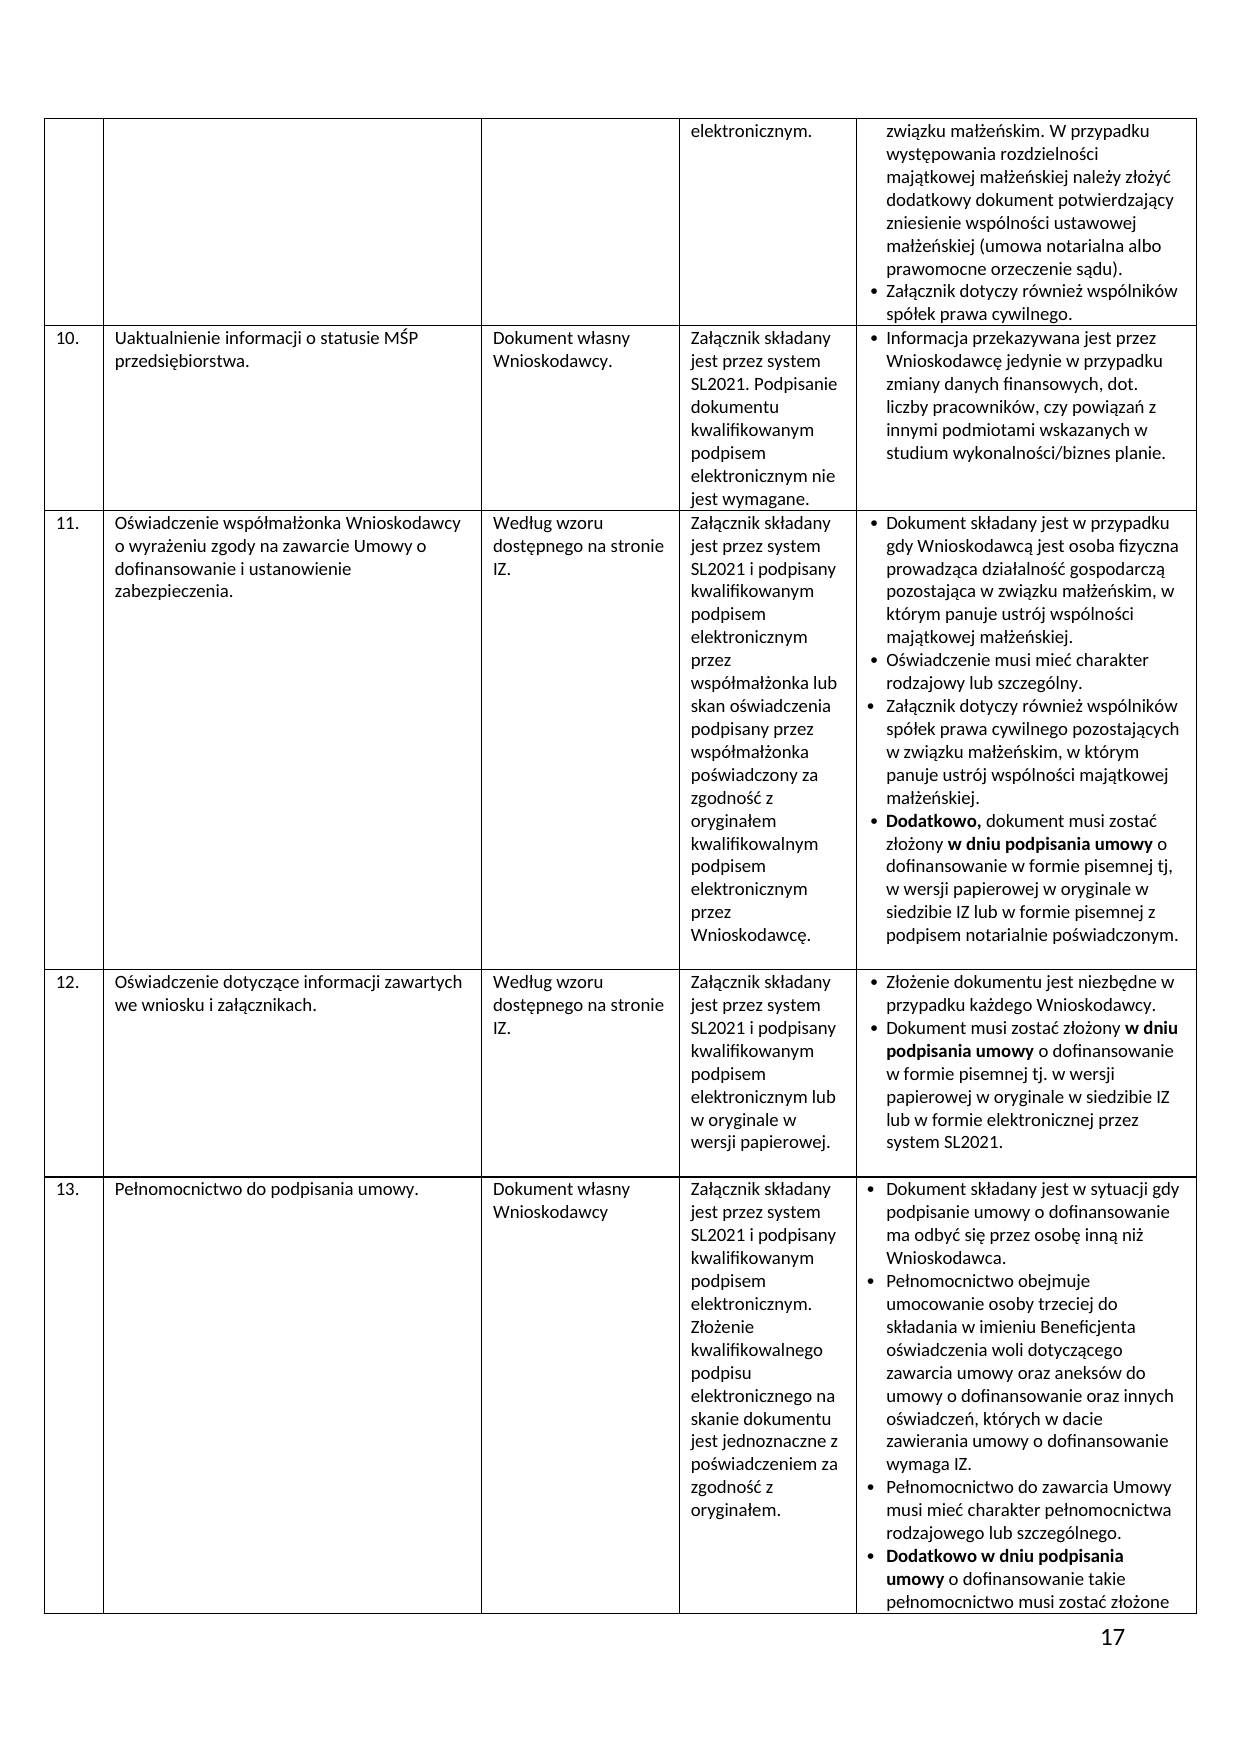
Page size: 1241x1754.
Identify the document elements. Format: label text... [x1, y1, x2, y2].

table_cell Według wzoru dostępnego na stronie IZ. [482, 511, 679, 969]
table_cell 12. [45, 970, 103, 1176]
table_cell Pełnomocnictwo do podpisania umowy. [104, 1178, 481, 1613]
table_cell Oświadczenie dotyczące informacji zawartych we wniosku i załącznikach. [104, 970, 481, 1176]
table_cell 13. [45, 1178, 103, 1613]
table_cell Dokument własny Wnioskodawcy. [482, 326, 679, 510]
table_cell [104, 119, 481, 325]
table_cell 10. [45, 326, 103, 510]
table_cell Uaktualnienie informacji o statusie MŚP przedsiębiorstwa. [104, 326, 481, 510]
table_cell Załącznik składany jest przez system SL2021 i podpisany kwalifikowanym podpisem elektronicznym lub w oryginale w wersji papierowej. [680, 970, 856, 1176]
table_cell 11. [45, 511, 103, 969]
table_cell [857, 119, 1196, 325]
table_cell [680, 119, 856, 325]
table_cell Oświadczenie współmałżonka Wnioskodawcy o wyrażeniu zgody na zawarcie Umowy o dofinansowanie i ustanowienie zabezpieczenia. [104, 511, 481, 969]
table_cell Według wzoru dostępnego na stronie IZ. [482, 970, 679, 1176]
table_cell Złożenie dokumentu jest niezbędne w przypadku każdego Wnioskodawcy. Dokument musi zostać złożony w dniu podpisania umowy o dofinansowanie w formie pisemnej tj. w wersji papierowej w oryginale w siedzibie IZ lub w formie elektronicznej przez system SL2021. [857, 970, 1196, 1176]
table_cell Dokument składany jest w przypadku gdy Wnioskodawcą jest osoba fizyczna prowadząca działalność gospodarczą pozostająca w związku małżeńskim, w którym panuje ustrój wspólności majątkowej małżeńskiej. Oświadczenie musi mieć charakter rodzajowy lub szczególny. Załącznik dotyczy również wspólników spółek prawa cywilnego pozostających w związku małżeńskim, w którym panuje ustrój wspólności majątkowej małżeńskiej. Dodatkowo, dokument musi zostać złożony w dniu podpisania umowy o dofinansowanie w formie pisemnej tj, w wersji papierowej w oryginale w siedzibie IZ lub w formie pisemnej z podpisem notarialnie poświadczonym. [857, 511, 1196, 969]
table_cell Dokument własny Wnioskodawcy [482, 1178, 679, 1613]
table_cell 9. [45, 119, 103, 325]
table_cell Załącznik składany jest przez system SL2021 i podpisany kwalifikowanym podpisem elektronicznym przez współmałżonka lub skan oświadczenia podpisany przez współmałżonka poświadczony za zgodność z oryginałem kwalifikowalnym podpisem elektronicznym przez Wnioskodawcę. [680, 511, 856, 969]
table_cell Informacja przekazywana jest przez Wnioskodawcę jedynie w przypadku zmiany danych finansowych, dot. liczby pracowników, czy powiązań z innymi podmiotami wskazanych w studium wykonalności/biznes planie. [857, 326, 1196, 510]
table_cell Załącznik składany jest przez system SL2021. Podpisanie dokumentu kwalifikowanym podpisem elektronicznym nie jest wymagane. [680, 326, 856, 510]
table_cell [482, 119, 679, 325]
